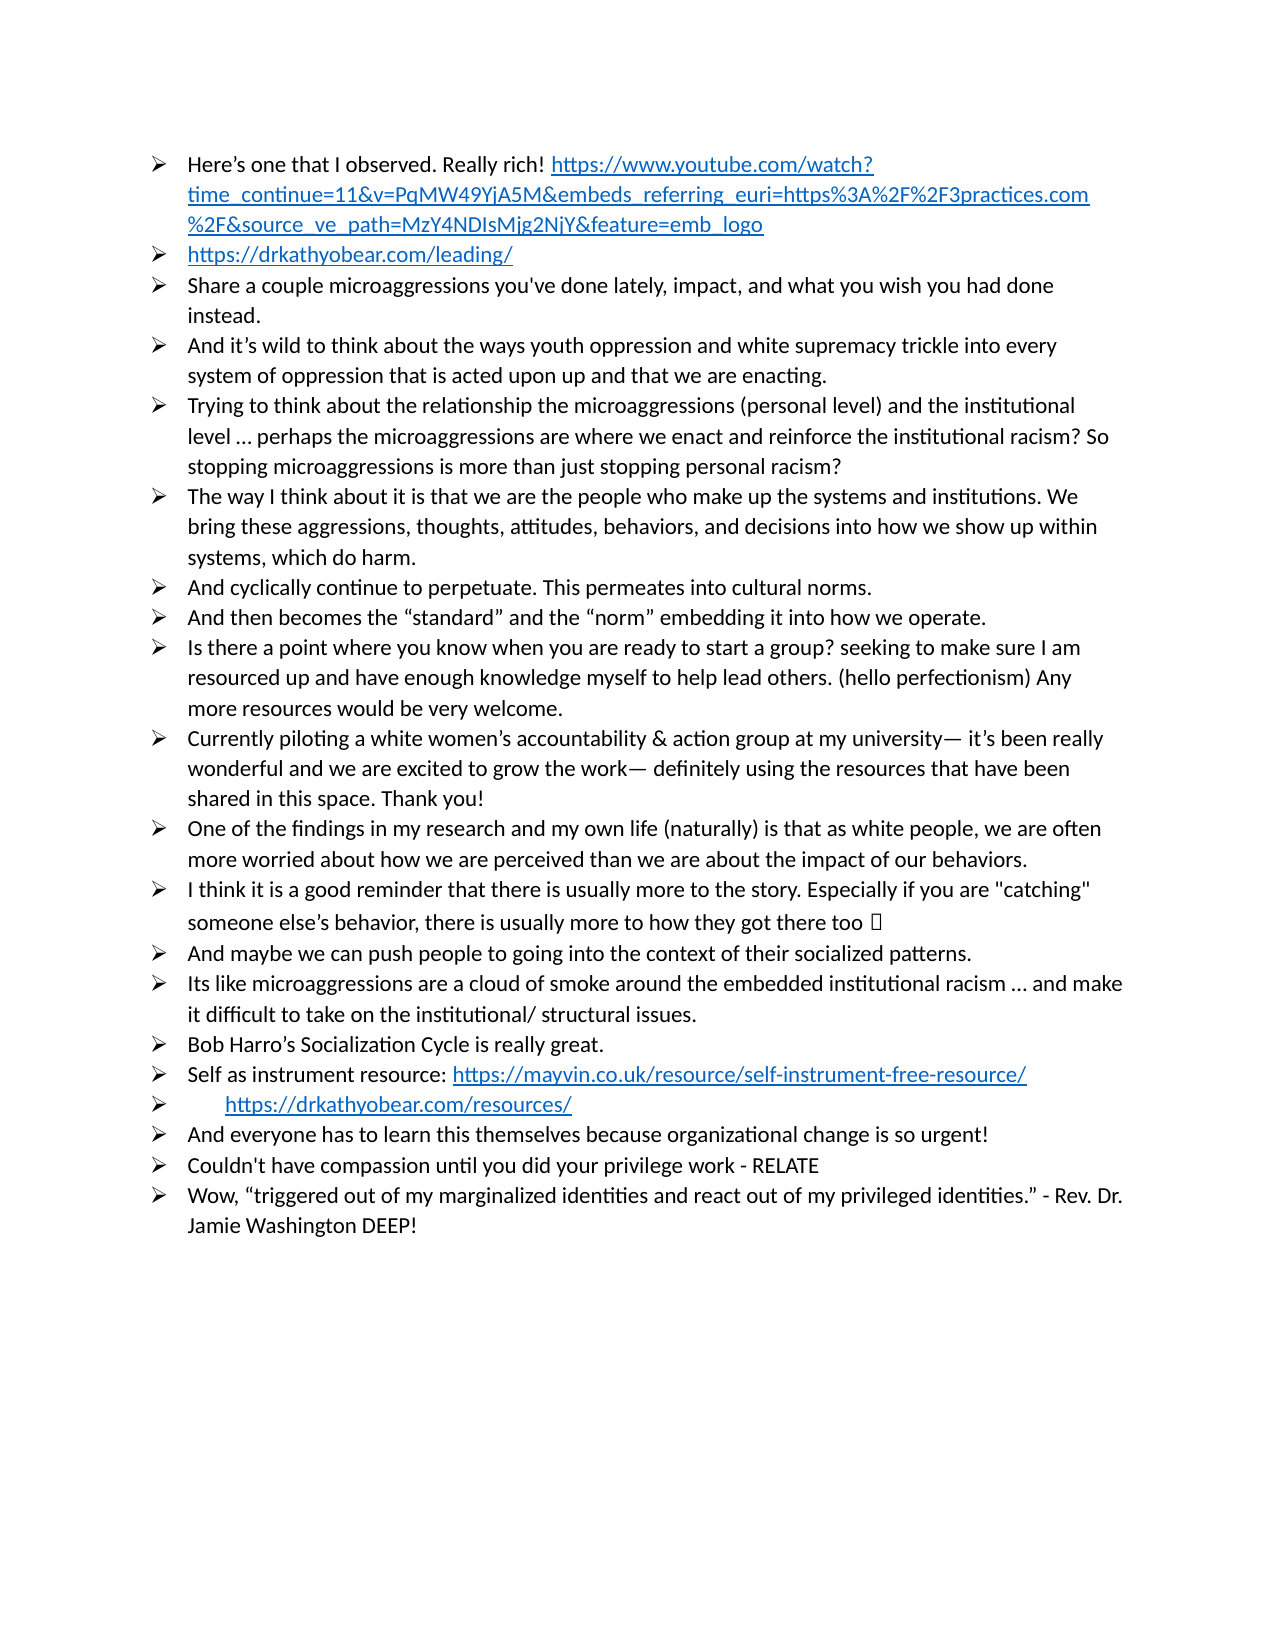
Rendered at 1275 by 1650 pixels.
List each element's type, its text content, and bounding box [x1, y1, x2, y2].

list And everyone has to learn this themselves because organizational change is so urgent! [150, 1121, 1125, 1148]
list Its like microaggressions are a cloud of smoke around the embedded institutional racism … and make it difficult to take on the institutional/ structural issues. [150, 969, 1125, 1028]
list And maybe we can push people to going into the context of their socialized patterns. [150, 939, 1125, 967]
list Self as instrument resource: https://mayvin.co.uk/resource/self-instrument-free-resource/ [150, 1060, 1125, 1088]
list Is there a point where you know when you are ready to start a group? seeking to make sure I am resourced up and have enough knowledge myself to help lead others. (hello perfectionism) Any more resources would be very welcome. [150, 633, 1125, 722]
list I think it is a good reminder that there is usually more to the story. Especially if you are "catching" someone else’s behavior, there is usually more to how they got there too 🙂 [150, 875, 1125, 937]
list And it’s wild to think about the ways youth oppression and white supremacy trickle into every system of oppression that is acted upon up and that we are enacting. [150, 331, 1125, 389]
list Here’s one that I observed. Really rich! https://www.youtube.com/watch?time_continue=11&v=PqMW49YjA5M&embeds_referring_euri=https%3A%2F%2F3practices.com%2F&source_ve_path=MzY4NDIsMjg2NjY&feature=emb_logo [150, 150, 1125, 238]
list Bob Harro’s Socialization Cycle is really great. [150, 1030, 1125, 1058]
list Share a couple microaggressions you've done lately, impact, and what you wish you had done instead. [150, 271, 1125, 329]
list Currently piloting a white women’s accountability & action group at my university— it’s been really wonderful and we are excited to grow the work— definitely using the resources that have been shared in this space. Thank you! [150, 724, 1125, 812]
list https://drkathyobear.com/leading/ [150, 241, 1125, 269]
list And cyclically continue to perpetuate. This permeates into cultural norms. [150, 573, 1125, 601]
list Wow, “triggered out of my marginalized identities and react out of my privileged identities.” - Rev. Dr. Jamie Washington DEEP! [150, 1181, 1125, 1239]
list And then becomes the “standard” and the “norm” embedding it into how we operate. [150, 603, 1125, 631]
list Trying to think about the relationship the microaggressions (personal level) and the institutional level … perhaps the microaggressions are where we enact and reinforce the institutional racism? So stopping microaggressions is more than just stopping personal racism? [150, 392, 1125, 480]
list https://drkathyobear.com/resources/ [150, 1090, 1125, 1118]
list Couldn't have compassion until you did your privilege work - RELATE [150, 1151, 1125, 1179]
list The way I think about it is that we are the people who make up the systems and institutions. We bring these aggressions, thoughts, attitudes, behaviors, and decisions into how we show up within systems, which do harm. [150, 482, 1125, 571]
list One of the findings in my research and my own life (naturally) is that as white people, we are often more worried about how we are perceived than we are about the impact of our behaviors. [150, 814, 1125, 873]
